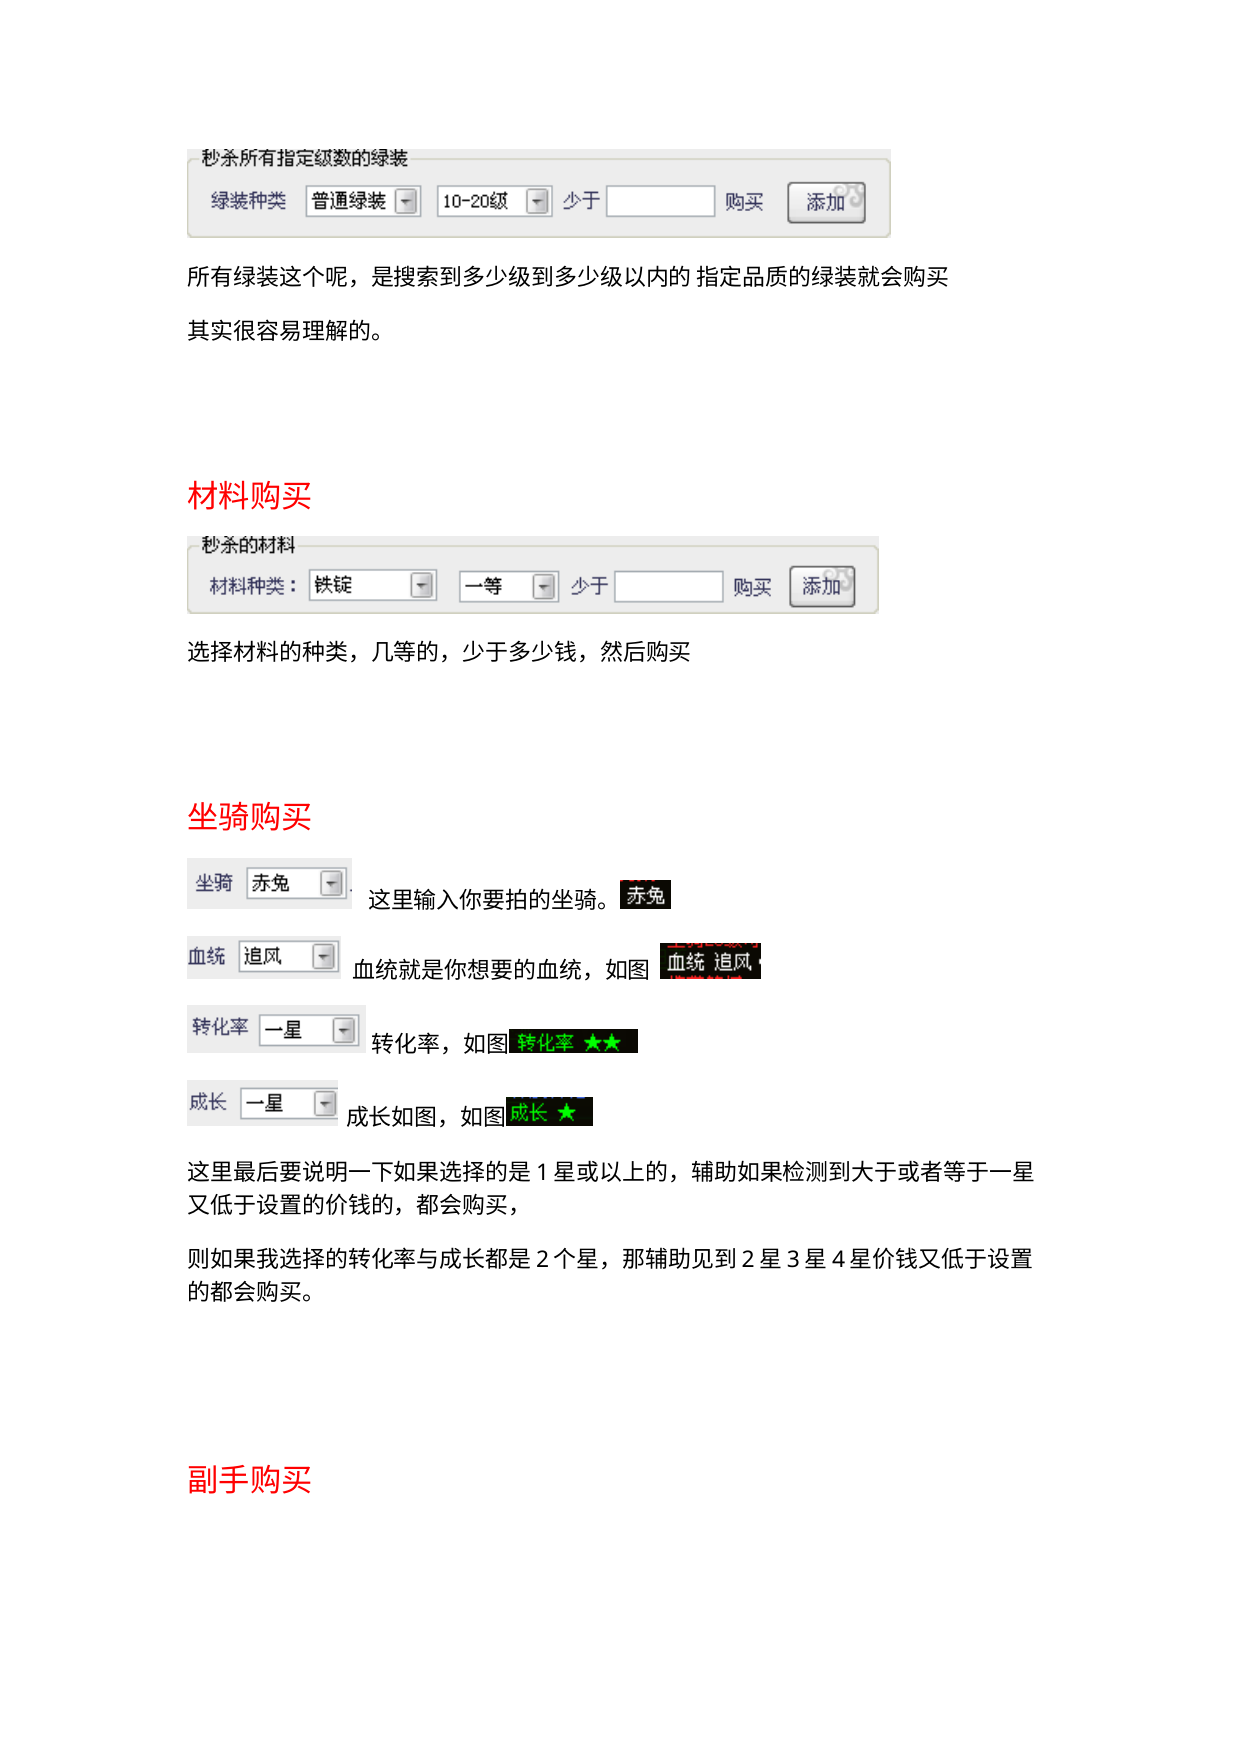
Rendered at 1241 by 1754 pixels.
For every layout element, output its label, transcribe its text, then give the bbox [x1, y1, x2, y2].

picture [660, 943, 761, 979]
picture [506, 1097, 593, 1126]
text 这里输入你要拍的坐骑。 [187, 858, 1053, 915]
text 成长如图，如图 [187, 1080, 1053, 1132]
text 选择材料的种类，几等的，少于多少钱，然后购买 [187, 634, 1053, 667]
picture [187, 858, 352, 909]
text 坐骑购买 [187, 792, 1053, 838]
text 血统就是你想要的血统，如图 [187, 936, 1053, 985]
text 所有绿装这个呢，是搜索到多少级到多少级以内的 指定品质的绿装就会购买 [187, 258, 1053, 292]
text 副手购买 [187, 1455, 1053, 1500]
picture [187, 1005, 366, 1053]
picture [187, 1080, 338, 1126]
picture [187, 936, 341, 979]
text 其实很容易理解的。 [187, 312, 1053, 346]
text 材料购买 [187, 471, 1053, 516]
picture [509, 1029, 638, 1053]
picture [620, 880, 671, 909]
text 这里最后要说明一下如果选择的是1星或以上的，辅助如果检测到大于或者等于一星又低于设置的价钱的，都会购买， [187, 1153, 1053, 1220]
picture [187, 536, 879, 614]
text 则如果我选择的转化率与成长都是2个星，那辅助见到2星3星4星价钱又低于设置的都会购买。 [187, 1241, 1053, 1307]
picture [187, 149, 891, 238]
